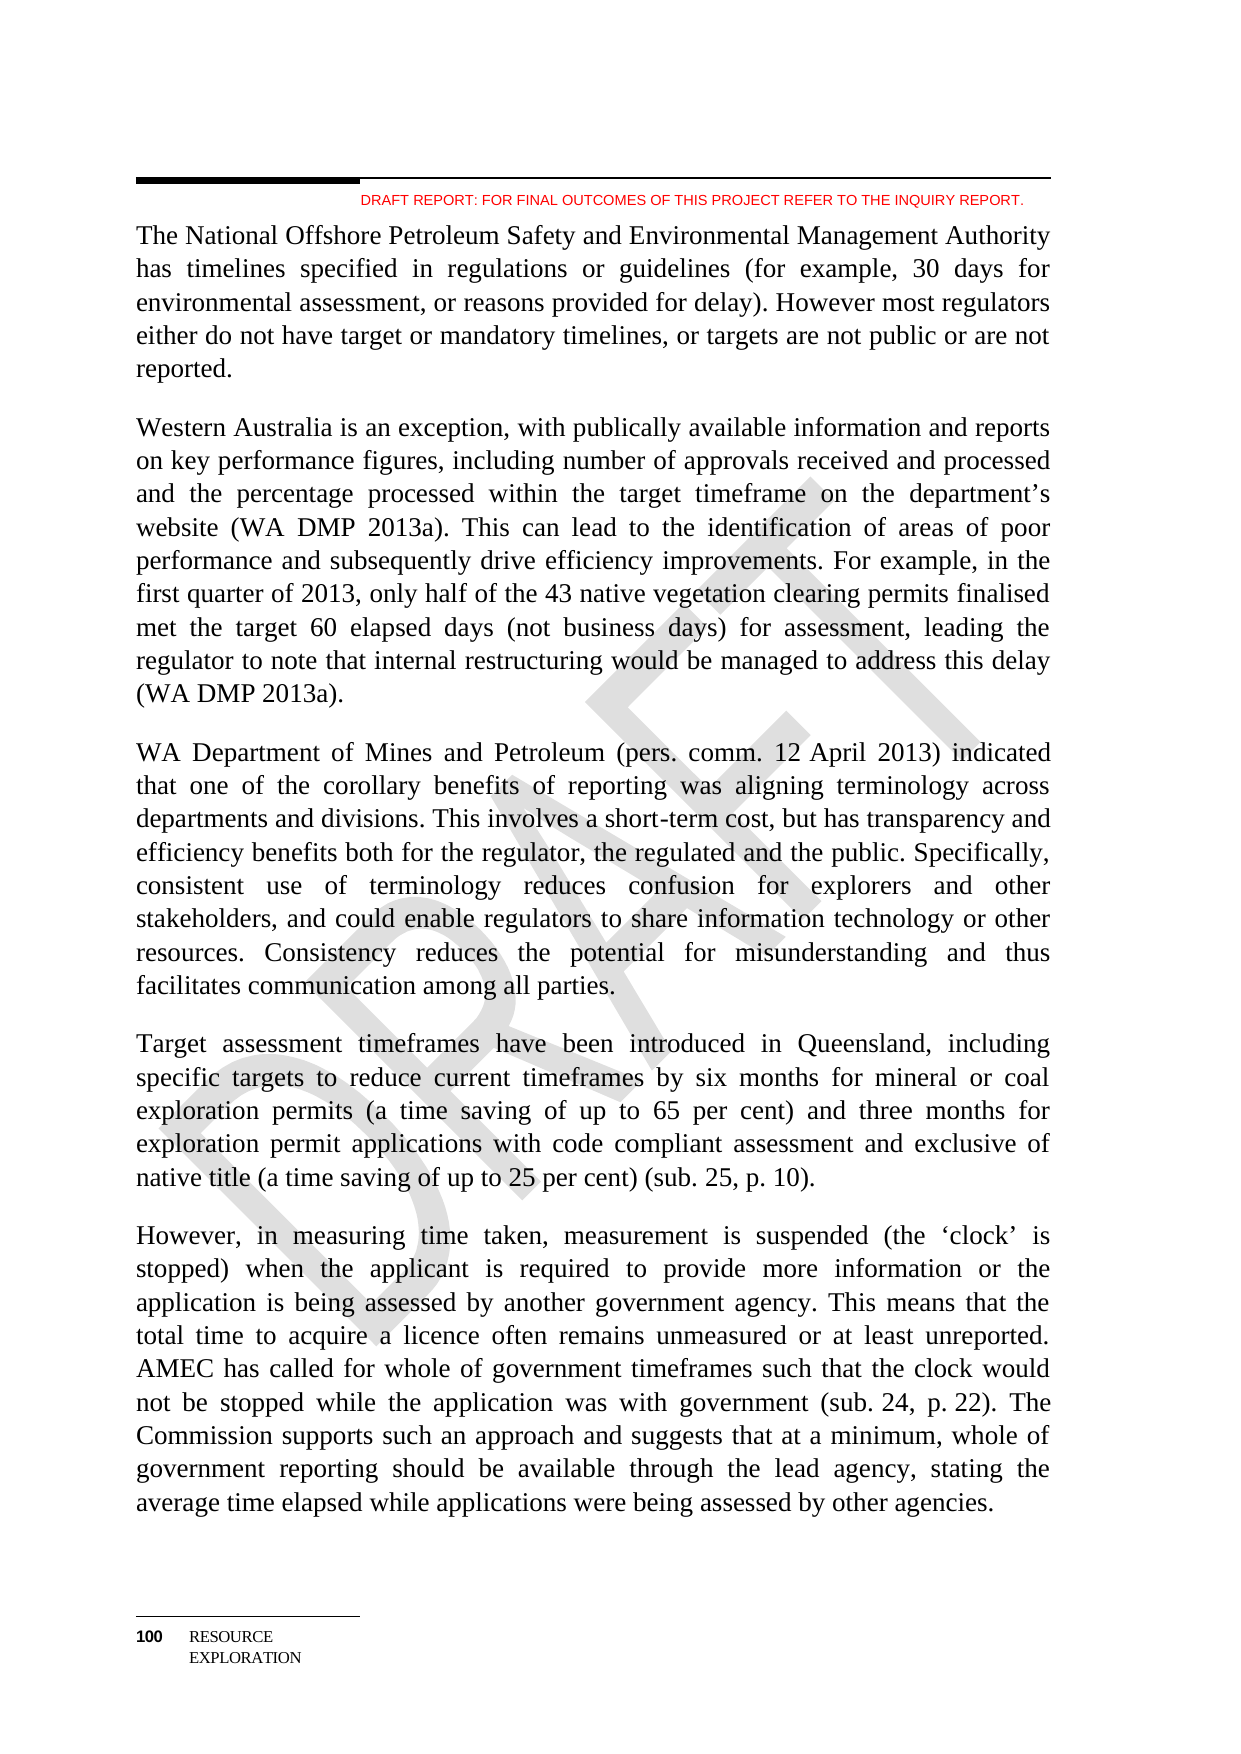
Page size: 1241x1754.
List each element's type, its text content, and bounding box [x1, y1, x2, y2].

text The National Offshore Petroleum Safety and Environmental Management Authority has timelines specified in regulations or guidelines (for example, 30 days for environmental assessment, or reasons provided for delay). However most regulators either do not have target or mandatory timelines, or targets are not public or are not reported. [136, 217, 1051, 383]
text Western Australia is an exception, with publically available information and reports on key performance figures, including number of approvals received and processed and the percentage processed within the target timeframe on the department’s website (WA DMP 2013a). This can lead to the identification of areas of poor performance and subsequently drive efficiency improvements. For example, in the first quarter of 2013, only half of the 43 native vegetation clearing permits finalised met the target 60 elapsed days (not business days) for assessment, leading the regulator to note that internal restructuring would be managed to address this delay (WA DMP 2013a). [136, 408, 1051, 708]
text However, in measuring time taken, measurement is suspended (the ‘clock’ is stopped) when the applicant is required to provide more information or the application is being assessed by another government agency. This means that the total time to acquire a licence often remains unmeasured or at least unreported. AMEC has called for whole of government timeframes such that the clock would not be stopped while the application was with government (sub. 24, p. 22). The Commission supports such an approach and suggests that at a minimum, whole of government reporting should be available through the lead agency, stating the average time elapsed while applications were being assessed by other agencies. [136, 1217, 1051, 1517]
text Target assessment timeframes have been introduced in Queensland, including specific targets to reduce current timeframes by six months for mineral or coal exploration permits (a time saving of up to 65 per cent) and three months for exploration permit applications with code compliant assessment and exclusive of native title (a time saving of up to 25 per cent) (sub. 25, p. 10). [136, 1025, 1051, 1192]
text WA Department of Mines and Petroleum (pers. comm. 12 April 2013) indicated that one of the corollary benefits of reporting was aligning terminology across departments and divisions. This involves a short-term cost, but has transparency and efficiency benefits both for the regulator, the regulated and the public. Specifically, consistent use of terminology reduces confusion for explorers and other stakeholders, and could enable regulators to share information technology or other resources. Consistency reduces the potential for misunderstanding and thus facilitates communication among all parties. [136, 733, 1051, 1000]
